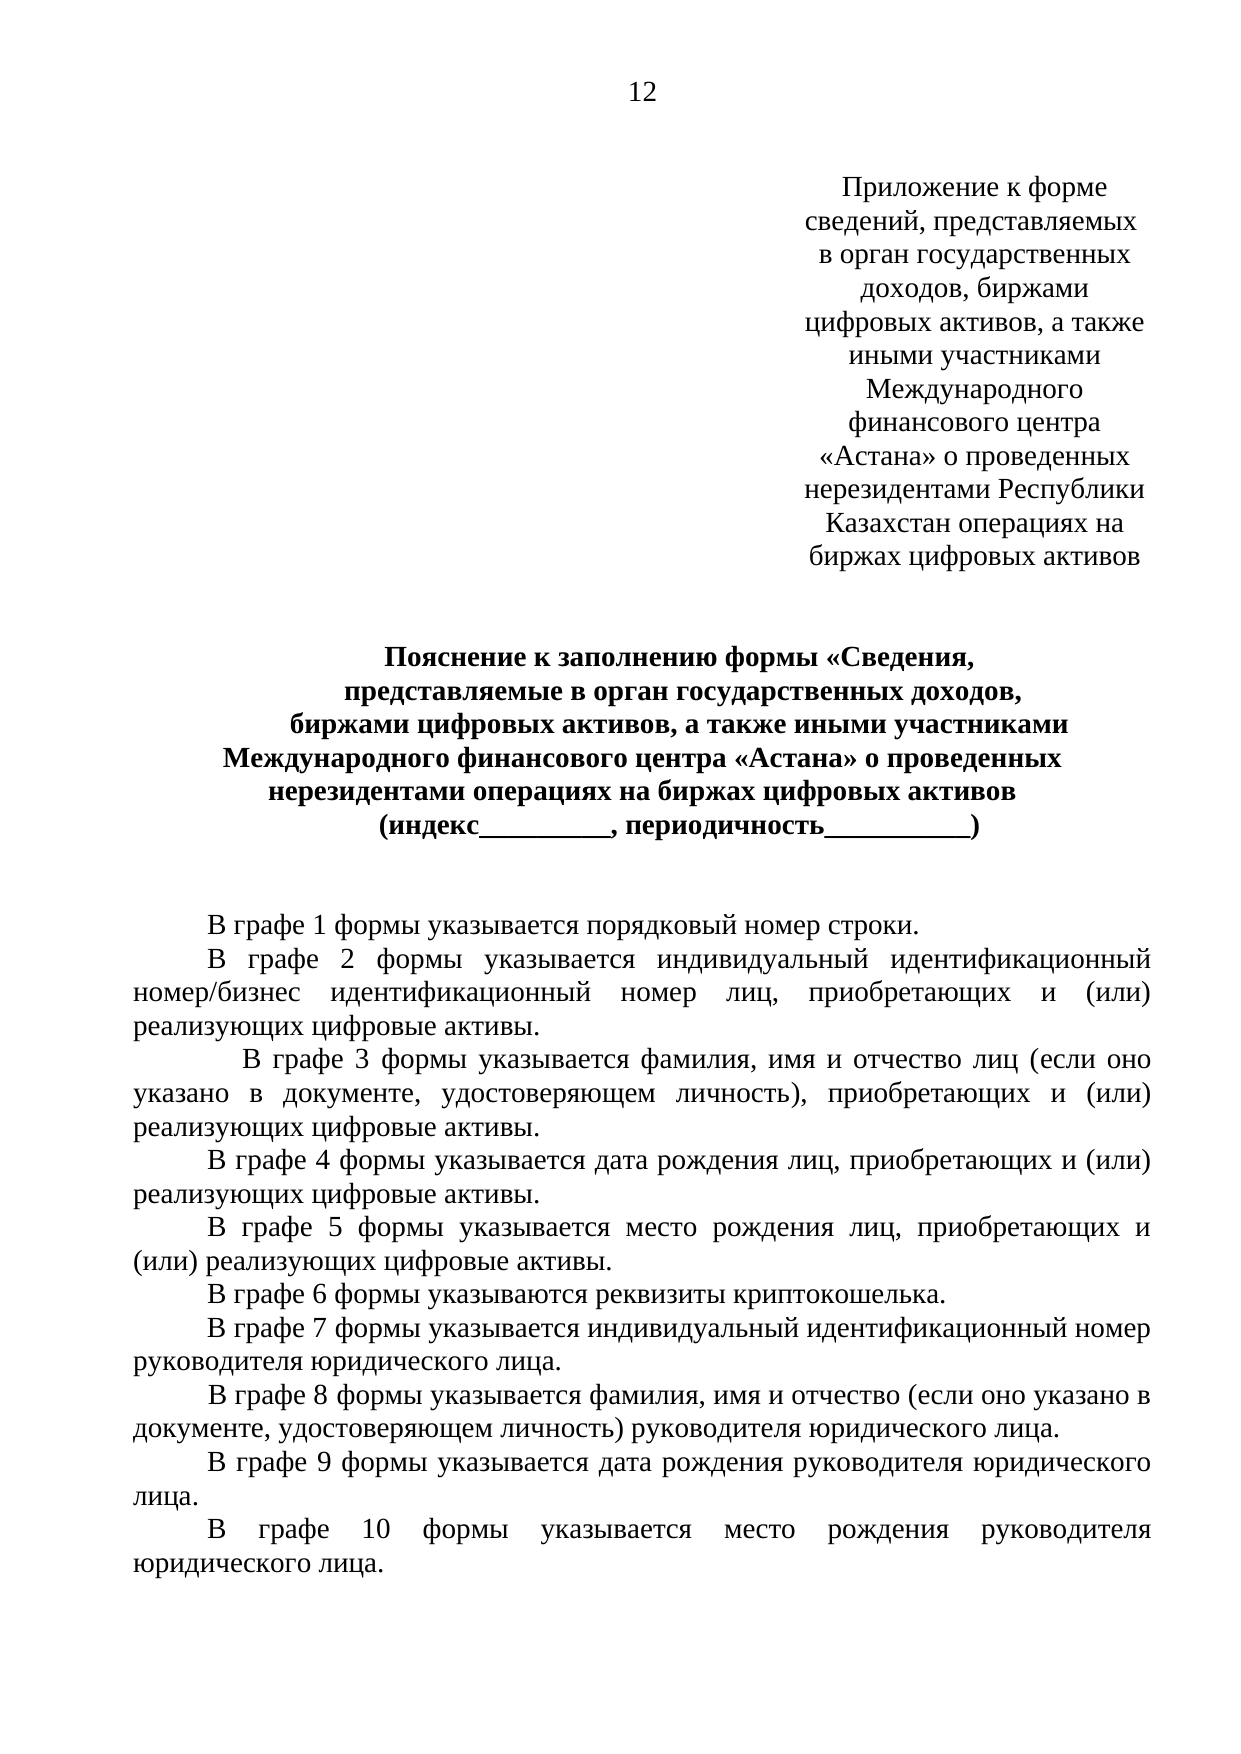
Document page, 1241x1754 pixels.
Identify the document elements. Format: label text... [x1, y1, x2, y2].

text Пояснение к заполнению формы «Сведения, [133, 639, 1152, 673]
text В графе 4 формы указывается дата рождения лиц, приобретающих и (или) реализующих цифровые активы. [133, 1142, 1152, 1209]
text В графе 8 формы указывается фамилия, имя и отчество (если оно указано в документе, удостоверяющем личность) руководителя юридического лица. [133, 1377, 1152, 1444]
text В графе 7 формы указывается индивидуальный идентификационный номер руководителя юридического лица. [133, 1310, 1152, 1377]
text В графе 1 формы указывается порядковый номер строки. [133, 907, 1152, 941]
text представляемые в орган государственных доходов, [133, 673, 1152, 706]
text В графе 3 формы указывается фамилия, имя и отчество лиц (если оно указано в документе, удостоверяющем личность), приобретающих и (или) реализующих цифровые активы. [133, 1042, 1152, 1142]
text биржами цифровых активов, а также иными участниками Международного финансового центра «Астана» о проведенных нерезидентами операциях на биржах цифровых активов [133, 706, 1152, 807]
text В графе 2 формы указывается индивидуальный идентификационный номер/бизнес идентификационный номер лиц, приобретающих и (или) реализующих цифровые активы. [133, 941, 1152, 1042]
list В графе 10 формы указывается место рождения руководителя юридического лица. [133, 1511, 1152, 1578]
text сведений, представляемых в орган государственных доходов, биржами цифровых активов, а также иными участниками Международного финансового центра «Астана» о проведенных нерезидентами Республики Казахстан операциях на биржах цифровых активов [797, 203, 1152, 572]
text (индекс_________, периодичность__________) [133, 807, 1152, 840]
text Приложение к форме [797, 169, 1152, 203]
text В графе 9 формы указывается дата рождения руководителя юридического лица. [133, 1444, 1152, 1511]
text В графе 5 формы указывается место рождения лиц, приобретающих и (или) реализующих цифровые активы. [133, 1209, 1152, 1276]
text В графе 6 формы указываются реквизиты криптокошелька. [133, 1276, 1152, 1310]
